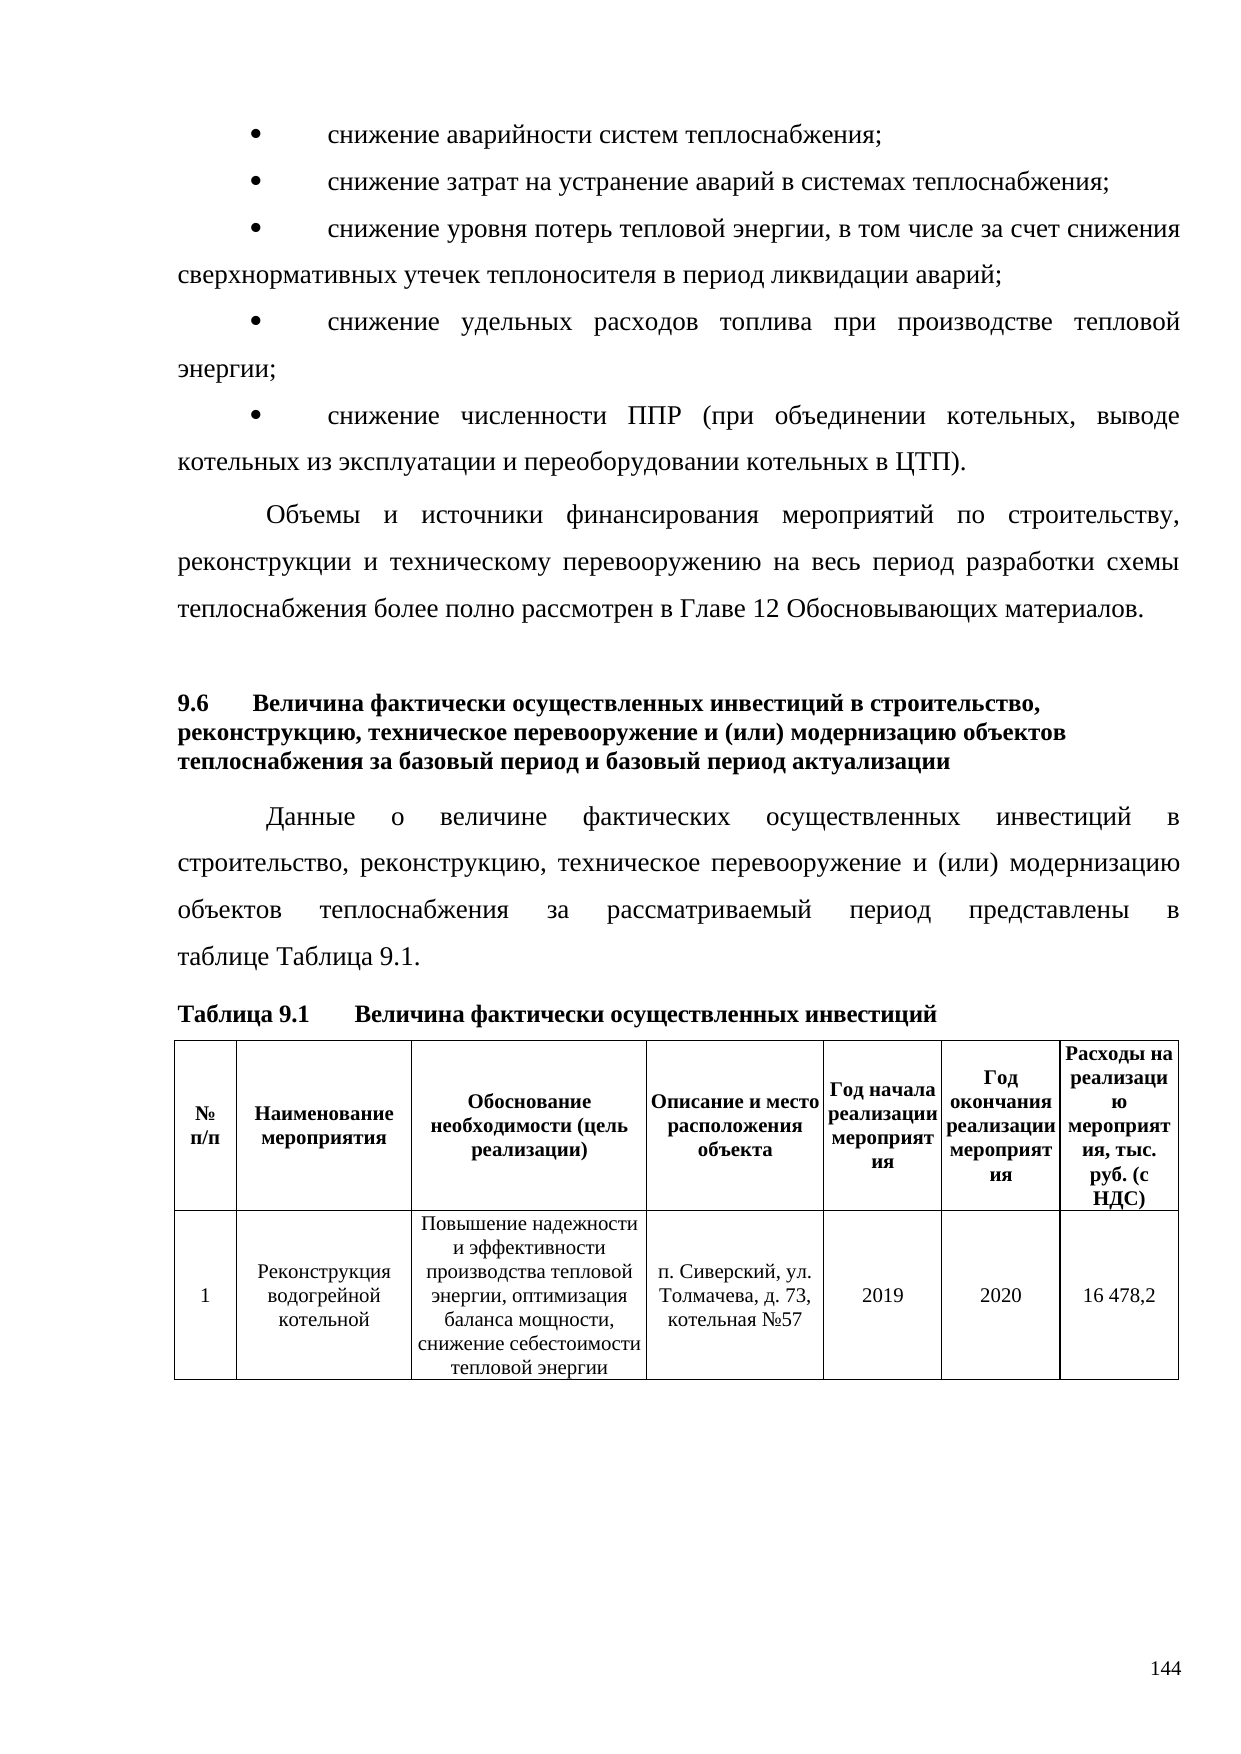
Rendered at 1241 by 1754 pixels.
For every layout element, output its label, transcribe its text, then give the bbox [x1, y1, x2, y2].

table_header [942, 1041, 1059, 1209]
text Объемы и источники финансирования мероприятий по строительству, реконструкции и техническому перевооружению на весь период разработки схемы теплоснабжения более полно рассмотрен в Главе 12 Обосновывающих материалов. [177, 498, 1181, 623]
list снижение удельных расходов топлива при производстве тепловой энергии; [177, 305, 1181, 383]
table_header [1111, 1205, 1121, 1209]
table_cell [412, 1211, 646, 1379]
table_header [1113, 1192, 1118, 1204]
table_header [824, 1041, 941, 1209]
list снижение затрат на устранение аварий в системах теплоснабжения; [177, 165, 1181, 196]
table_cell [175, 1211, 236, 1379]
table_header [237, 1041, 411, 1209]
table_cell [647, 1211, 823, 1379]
list снижение уровня потерь тепловой энергии, в том числе за счет снижения сверхнормативных утечек теплоносителя в период ликвидации аварий; [177, 212, 1181, 290]
text Величина фактически осуществленных инвестиций [177, 999, 1181, 1028]
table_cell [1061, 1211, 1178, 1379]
list снижение аварийности систем теплоснабжения; [177, 118, 1181, 149]
subtitle Величина фактически осуществленных инвестиций в строительство, реконструкцию, техническое перевооружение и (или) модернизацию объектов теплоснабжения за базовый период и базовый период актуализации [177, 688, 1181, 775]
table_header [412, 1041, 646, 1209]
list снижение численности ППР (при объединении котельных, выводе котельных из эксплуатации и переоборудовании котельных в ЦТП). [177, 399, 1181, 477]
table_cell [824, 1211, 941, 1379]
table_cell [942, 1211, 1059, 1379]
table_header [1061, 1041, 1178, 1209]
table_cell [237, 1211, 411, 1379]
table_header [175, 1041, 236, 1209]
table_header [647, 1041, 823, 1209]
text Данные о величине фактических осуществленных инвестиций в строительство, реконструкцию, техническое перевооружение и (или) модернизацию объектов теплоснабжения за рассматриваемый период представлены в таблице 9.6. [177, 800, 1181, 971]
